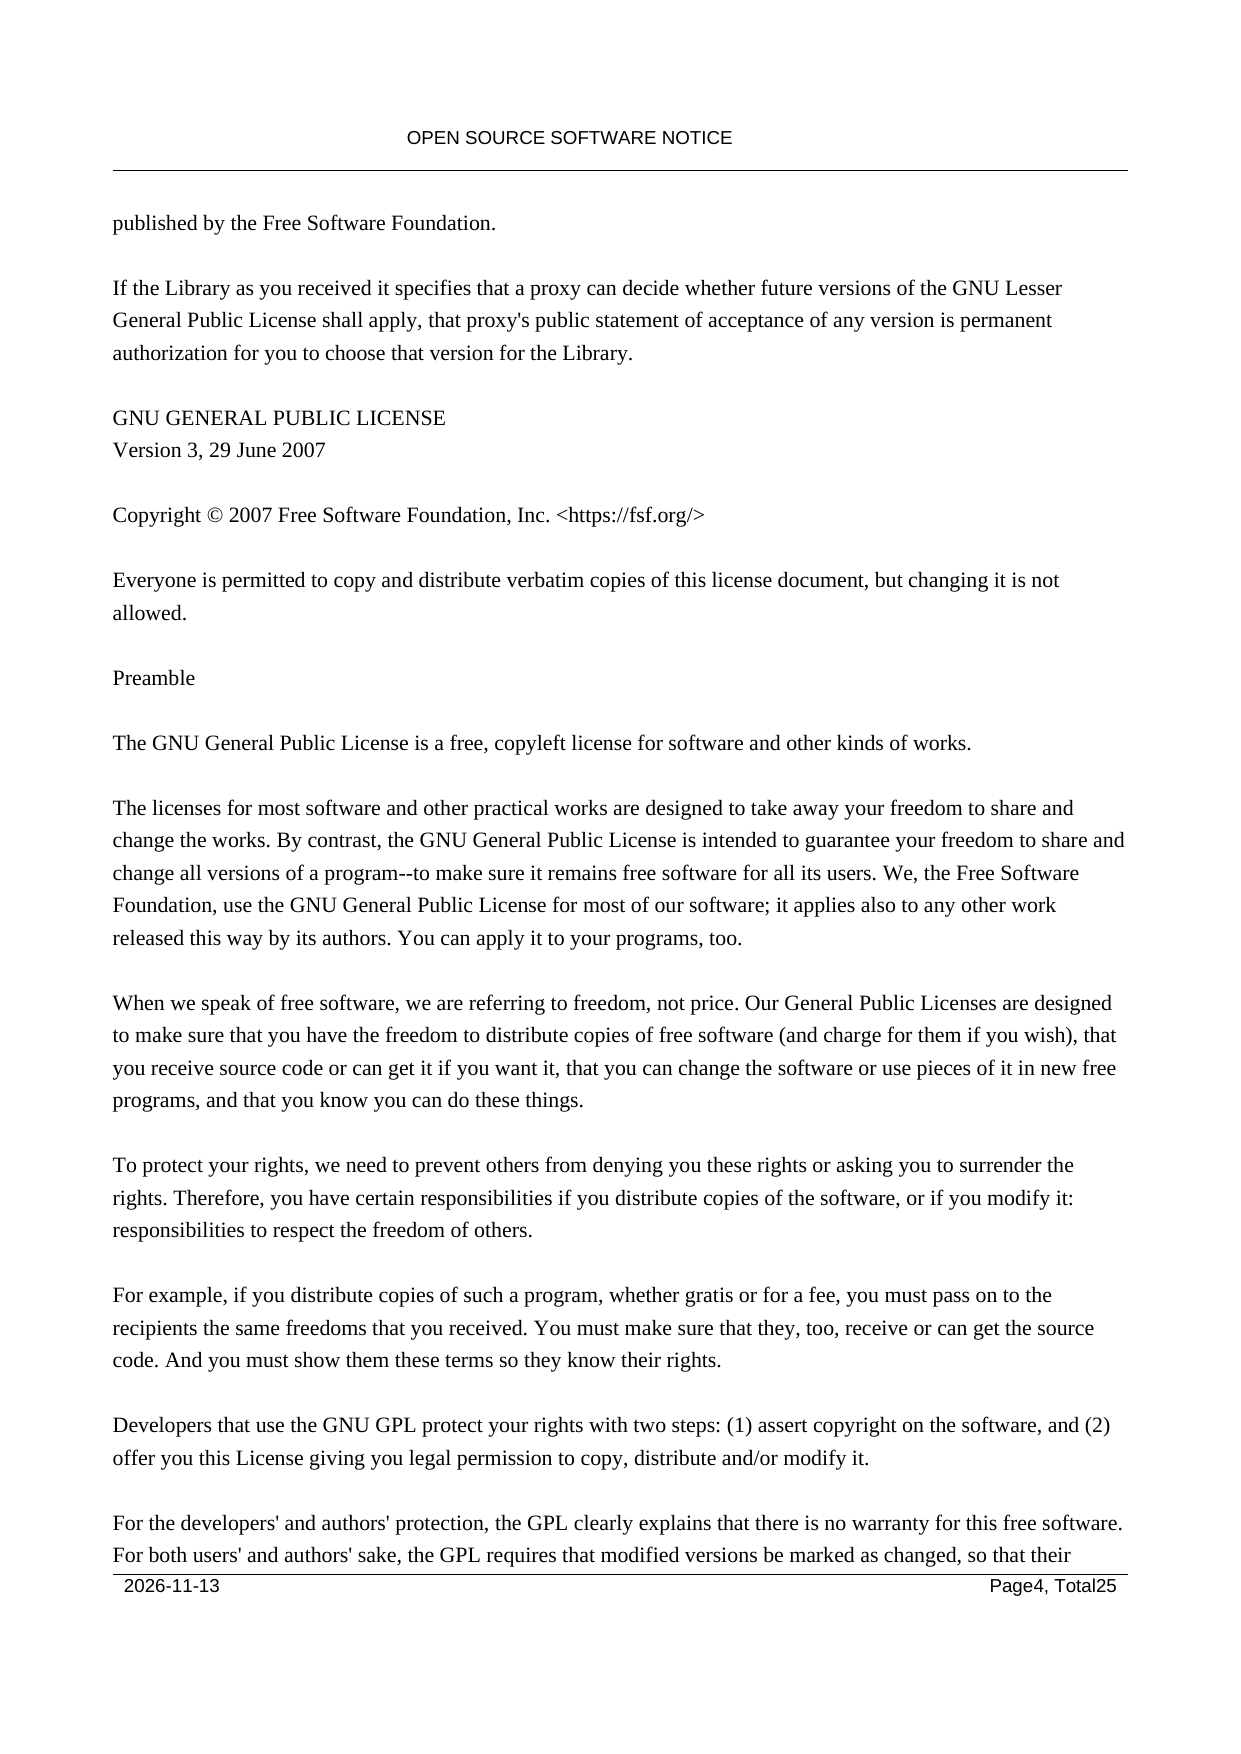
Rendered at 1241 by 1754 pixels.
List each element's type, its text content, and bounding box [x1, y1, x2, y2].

text Everyone is permitted to copy and distribute verbatim copies of this license document, but changing it is not allowed. [112, 564, 1128, 629]
text The licenses for most software and other practical works are designed to take away your freedom to share and change the works. By contrast, the GNU General Public License is intended to guarantee your freedom to share and change all versions of a program--to make sure it remains free software for all its users. We, the Free Software Foundation, use the GNU General Public License for most of our software; it applies also to any other work released this way by its authors. You can apply it to your programs, too. [112, 791, 1128, 954]
text Preamble [112, 661, 1128, 694]
text If the Library as you received it specifies that a proxy can decide whether future versions of the GNU Lesser General Public License shall apply, that proxy's public statement of acceptance of any version is permanent authorization for you to choose that version for the Library. [112, 271, 1128, 369]
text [112, 206, 1128, 239]
text Developers that use the GNU GPL protect your rights with two steps: (1) assert copyright on the software, and (2) offer you this License giving you legal permission to copy, distribute and/or modify it. [112, 1409, 1128, 1474]
text To protect your rights, we need to prevent others from denying you these rights or asking you to surrender the rights. Therefore, you have certain responsibilities if you distribute copies of the software, or if you modify it: responsibilities to respect the freedom of others. [112, 1149, 1128, 1246]
text When we speak of free software, we are referring to freedom, not price. Our General Public Licenses are designed to make sure that you have the freedom to distribute copies of free software (and charge for them if you wish), that you receive source code or can get it if you want it, that you can change the software or use pieces of it in new free programs, and that you know you can do these things. [112, 986, 1128, 1116]
text GNU GENERAL PUBLIC LICENSE [112, 401, 1128, 434]
text The GNU General Public License is a free, copyleft license for software and other kinds of works. [112, 726, 1128, 759]
text Version 3, 29 June 2007 [112, 434, 1128, 466]
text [112, 1506, 1128, 1571]
text For example, if you distribute copies of such a program, whether gratis or for a fee, you must pass on to the recipients the same freedoms that you received. You must make sure that they, too, receive or can get the source code. And you must show them these terms so they know their rights. [112, 1279, 1128, 1376]
text Copyright © 2007 Free Software Foundation, Inc. <https://fsf.org/> [112, 499, 1128, 531]
